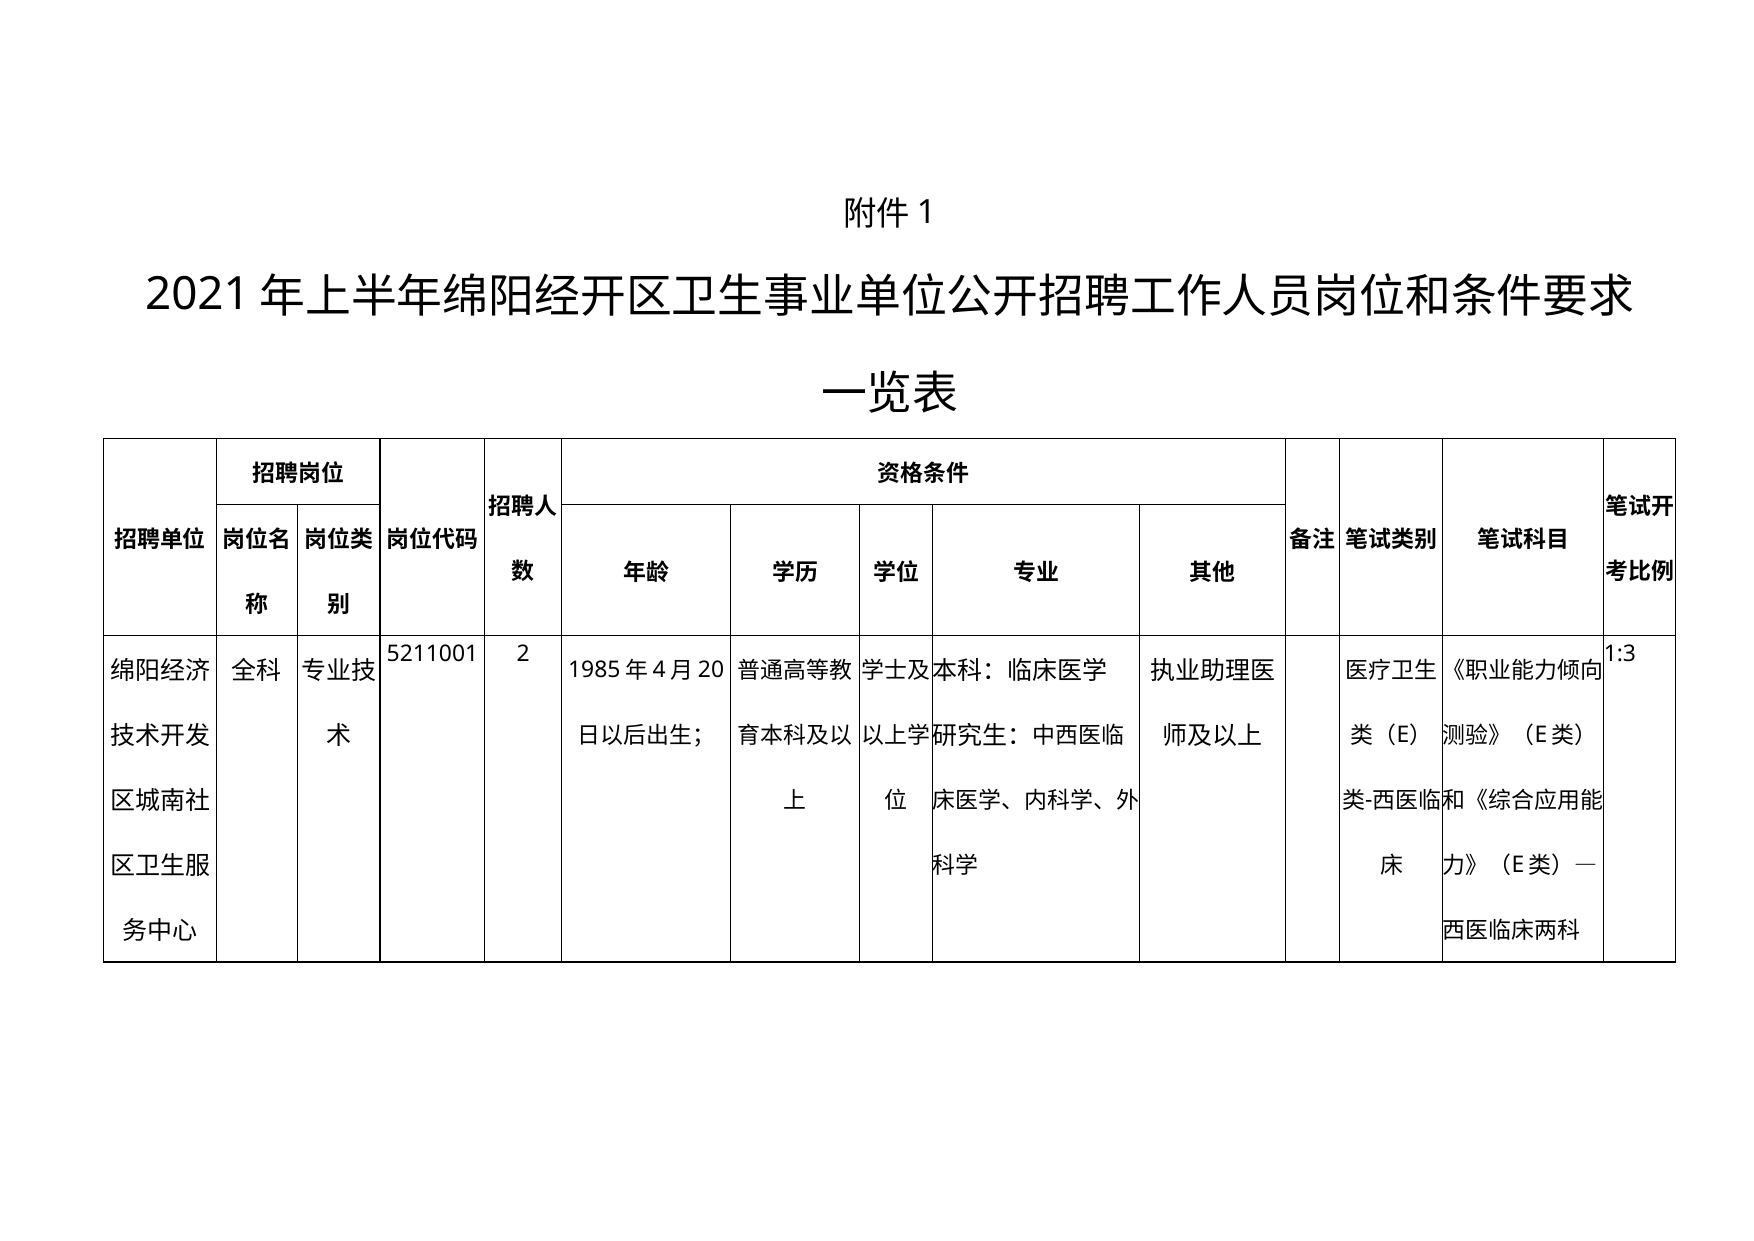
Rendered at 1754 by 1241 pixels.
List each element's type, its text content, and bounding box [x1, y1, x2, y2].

table_cell 笔试开考比例 [1604, 439, 1675, 635]
table_cell 年龄 [562, 505, 730, 635]
table_cell 招聘岗位 [217, 439, 379, 504]
table_cell [1286, 636, 1339, 961]
table_cell 5211001 [381, 636, 484, 961]
table_cell 备注 [1286, 439, 1339, 635]
table_cell 本科：临床医学 研究生：中西医临床医学、内科学、外科学 [933, 636, 1139, 961]
table_cell 岗位类别 [298, 505, 379, 635]
table_cell 笔试类别 [1340, 439, 1442, 635]
table_cell 以后出生； [562, 636, 730, 961]
table_cell 专业 [933, 505, 1139, 635]
table_cell 1:3 [1604, 636, 1675, 961]
table_header 附件1 2021年上半年绵阳经开区卫生事业单位公开招聘工作人员岗位和条件要求 一览表 [104, 178, 1675, 438]
table_cell 医疗卫生类（E）类-西医临床 [1340, 636, 1442, 961]
table_cell 学历 [731, 505, 859, 635]
table_cell 岗位名称 [217, 505, 297, 635]
table_cell 绵阳经济技术开发区城南社区卫生服务中心 [104, 636, 216, 961]
table_cell 岗位代码 [381, 439, 484, 635]
table_cell 普通高等教育本科及以上 [731, 636, 859, 961]
table_cell 专业技术 [298, 636, 379, 961]
table_cell 招聘人数 [485, 439, 561, 635]
table_cell 学士及以上学位 [860, 636, 932, 961]
table_cell 资格条件 [562, 439, 1285, 504]
table_cell 执业助理医师及以上 [1140, 636, 1285, 961]
table_cell 招聘单位 [104, 439, 216, 635]
table_cell 其他 [1140, 505, 1285, 635]
table_cell 学位 [860, 505, 932, 635]
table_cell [1443, 636, 1603, 961]
table_cell 2 [485, 636, 561, 961]
table_cell 笔试科目 [1443, 439, 1603, 635]
table_cell 全科 [217, 636, 297, 961]
